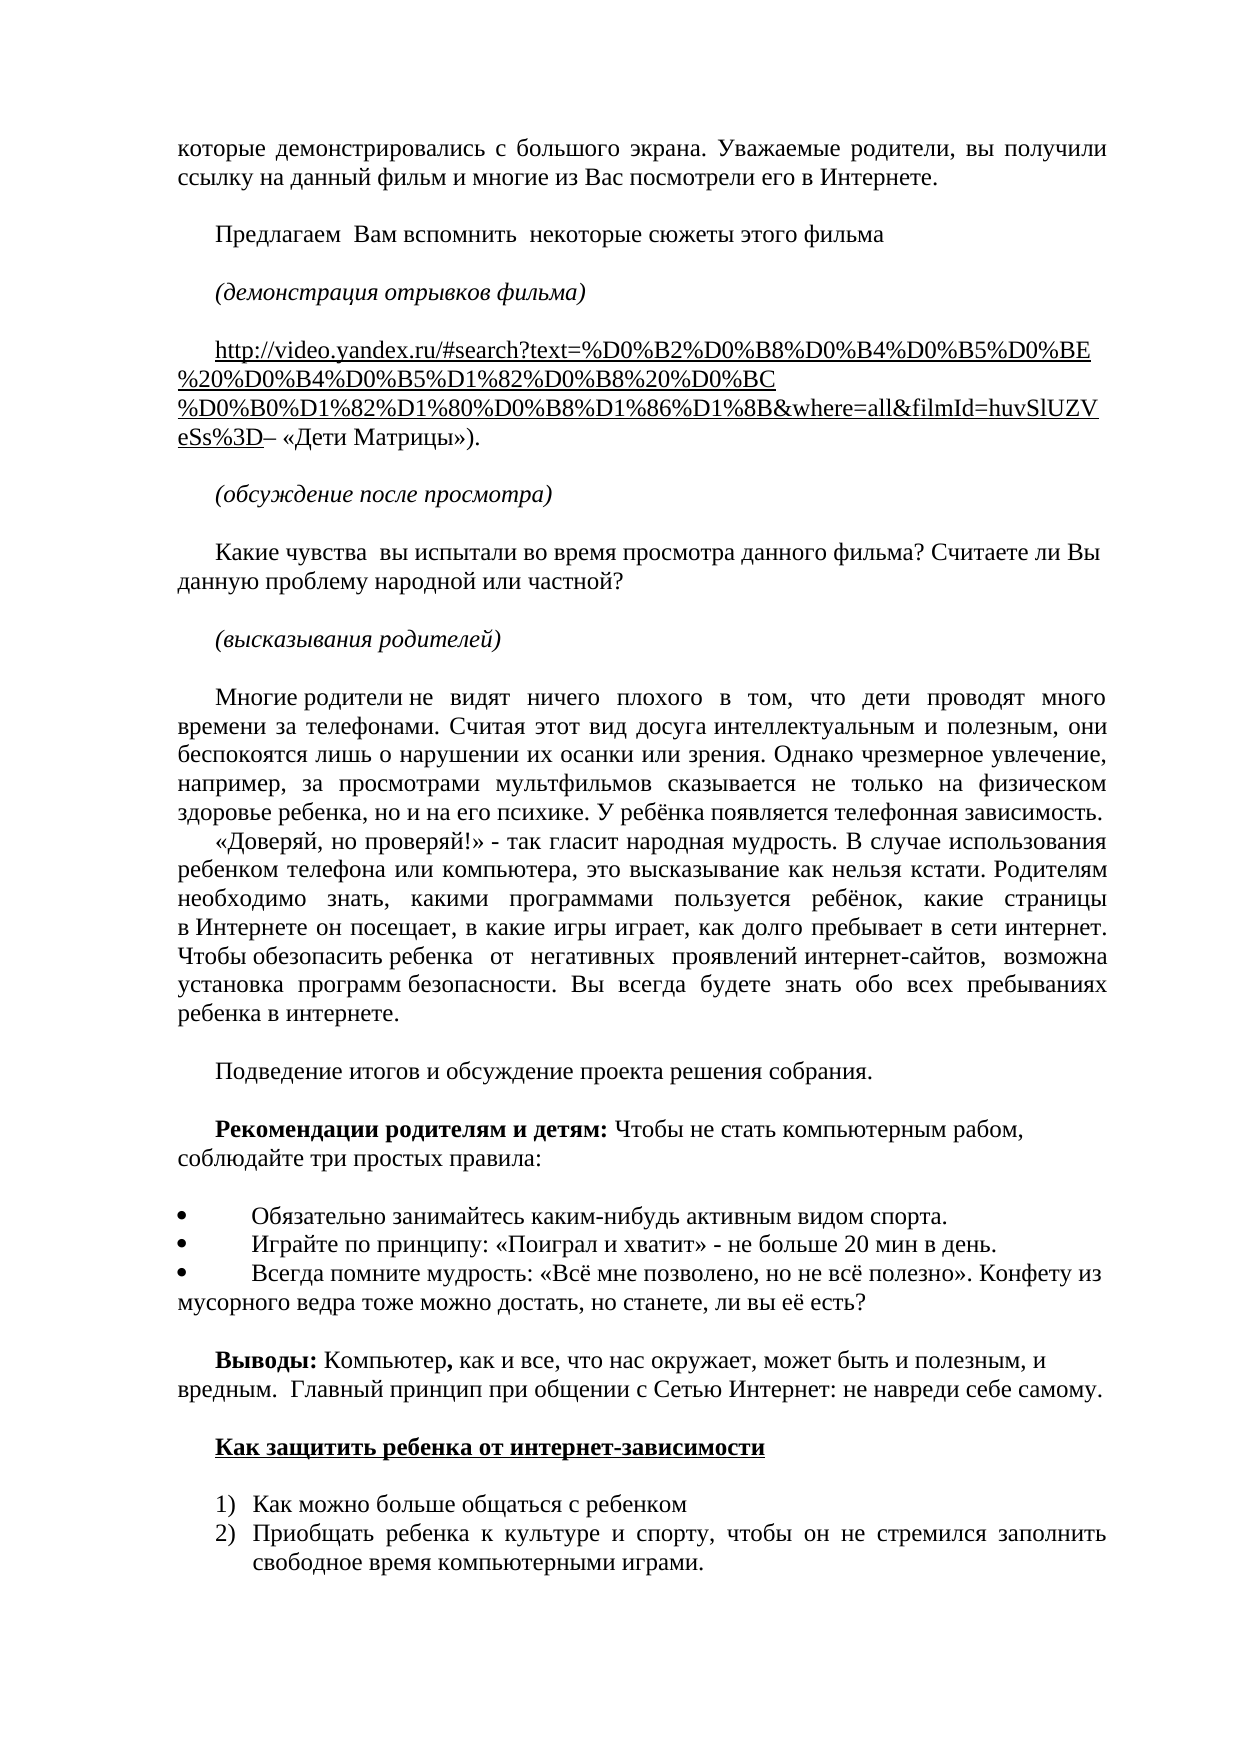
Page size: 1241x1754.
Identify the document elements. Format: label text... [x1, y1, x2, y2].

text Выводы: Компьютер, как и все, что нас окружает, может быть и полезным, и вредным. Главный принцип при общении с Сетью Интернет: не навреди себе самому. [177, 1345, 1107, 1402]
list Обязательно занимайтесь каким-нибудь активным видом спорта. [177, 1201, 1107, 1229]
list Как можно больше общаться с ребенком [215, 1489, 1107, 1518]
list Играйте по принципу: «Поиграл и хватит» - не больше 20 мин в день. [177, 1229, 1107, 1258]
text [177, 133, 1107, 190]
list Всегда помните мудрость: «Всё мне позволено, но не всё полезно». Конфету из мусорного ведра тоже можно достать, но станете, ли вы её есть? [177, 1258, 1107, 1316]
list Приобщать ребенка к культуре и спорту, чтобы он не стремился заполнить свободное время компьютерными играми. [215, 1518, 1107, 1576]
text Рекомендации родителям и детям: Чтобы не стать компьютерным рабом, соблюдайте три простых правила: [177, 1114, 1107, 1172]
text Предлагаем Вам вспомнить некоторые сюжеты этого фильма [177, 219, 1107, 248]
text http://video.yandex.ru/#search?text=%D0%B2%D0%B8%D0%B4%D0%B5%D0%BE%20%D0%B4%D0%B5%D1%82%D0%B8%20%D0%BC%D0%B0%D1%82%D1%80%D0%B8%D1%86%D1%8B&where=all&filmId=huvSlUZVeSs%3D– «Дети Матрицы»). [177, 335, 1107, 450]
text (демонстрация отрывков фильма) [177, 277, 1107, 306]
text Многие родители не видят ничего плохого в том, что дети проводят много времени за телефонами. Считая этот вид досуга интеллектуальным и полезным, они беспокоятся лишь о нарушении их осанки или зрения. Однако чрезмерное увлечение, например, за просмотрами мультфильмов сказывается не только на физическом здоровье ребенка, но и на его психике. У ребёнка появляется телефонная зависимость. [177, 682, 1107, 826]
text (высказывания родителей) [177, 624, 1107, 653]
text Какие чувства вы испытали во время просмотра данного фильма? Считаете ли Вы данную проблему народной или частной? [177, 537, 1107, 595]
text Подведение итогов и обсуждение проекта решения собрания. [177, 1056, 1107, 1085]
text Как защитить ребенка от интернет-зависимости [177, 1432, 1107, 1460]
text (обсуждение после просмотра) [177, 479, 1107, 508]
text «Доверяй, но проверяй!» - так гласит народная мудрость. В случае использования ребенком телефона или компьютера, это высказывание как нельзя кстати. Родителям необходимо знать, какими программами пользуется ребёнок, какие страницы в Интернете он посещает, в какие игры играет, как долго пребывает в сети интернет. Чтобы обезопасить ребенка от негативных проявлений интернет-сайтов, возможна установка программ безопасности. Вы всегда будете знать обо всех пребываниях ребенка в интернете. [177, 826, 1107, 1027]
